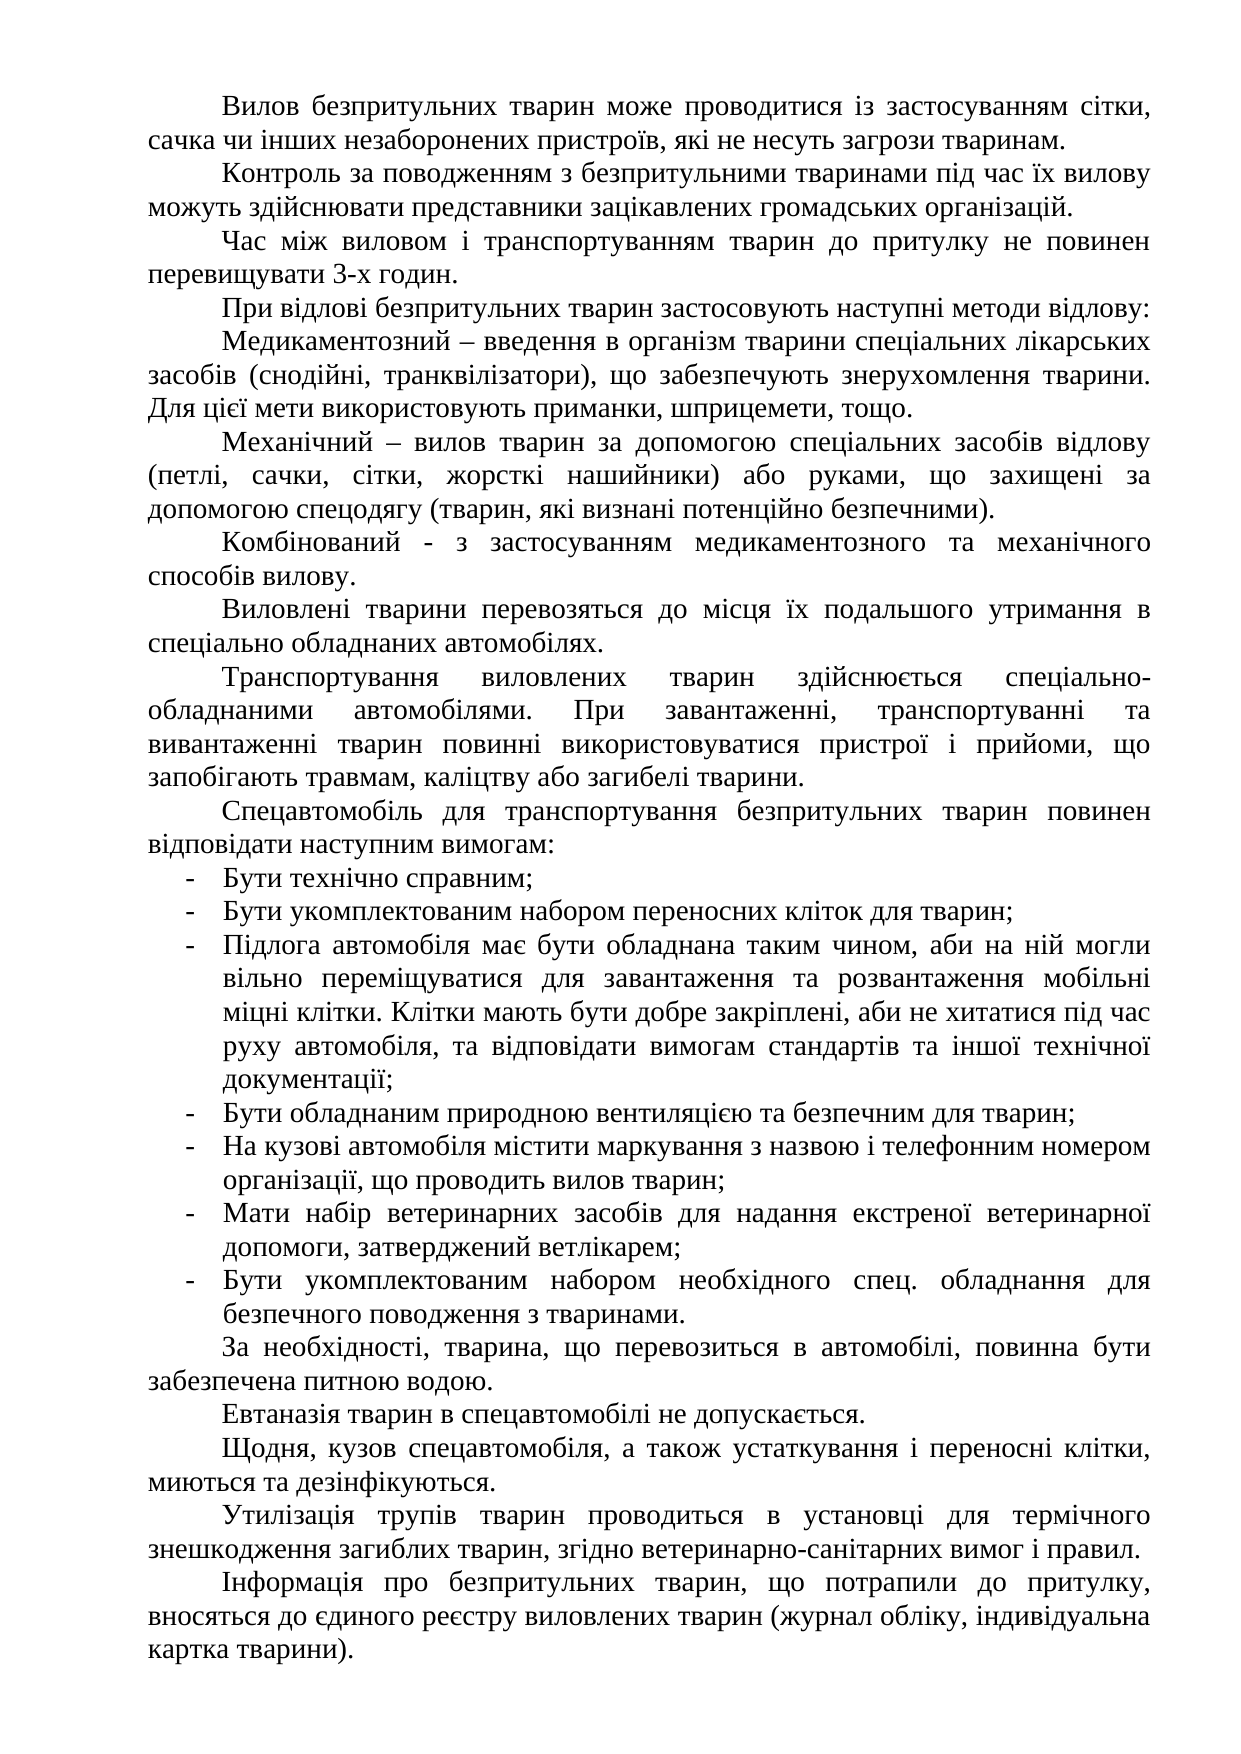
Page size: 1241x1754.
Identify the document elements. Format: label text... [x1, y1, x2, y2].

list Підлога автомобіля має бути обладнана таким чином, аби на ній могли вільно переміщуватися для завантаження та розвантаження мобільні міцні клітки. Клітки мають бути добре закріплені, аби не хитатися під час руху автомобіля, та відповідати вимогам стандартів та іншої технічної документації; [185, 927, 1152, 1095]
list Бути укомплектованим набором необхідного спец. обладнання для безпечного поводження з тваринами. [185, 1262, 1152, 1329]
text Час між виловом і транспортуванням тварин до притулку не повинен перевищувати 3-х годин. [148, 223, 1152, 290]
text Виловлені тварини перевозяться до місця їх подальшого утримання в спеціально обладнаних автомобілях. [148, 592, 1152, 659]
text Транспортування виловлених тварин здійснюється спеціально-обладнаними автомобілями. При завантаженні, транспортуванні та вивантаженні тварин повинні використовуватися пристрої і прийоми, що запобігають травмам, каліцтву або загибелі тварини. [148, 659, 1152, 793]
text Інформація про безпритульних тварин, що потрапили до притулку, вносяться до єдиного реєстру виловлених тварин (журнал обліку, індивідуальна картка тварини). [148, 1564, 1152, 1665]
text При відлові безпритульних тварин застосовують наступні методи відлову: [148, 290, 1152, 323]
list Бути укомплектованим набором переносних кліток для тварин; [185, 893, 1152, 927]
text Медикаментозний – введення в організм тварини спеціальних лікарських засобів (снодійні, транквілізатори), що забезпечують знерухомлення тварини. Для цієї мети використовують приманки, шприцемети, тощо. [148, 323, 1152, 424]
text Щодня, кузов спецавтомобіля, а також устаткування і переносні клітки, миються та дезінфікуються. [148, 1430, 1152, 1497]
text Механічний – вилов тварин за допомогою спеціальних засобів відлову (петлі, сачки, сітки, жорсткі нашийники) або руками, що захищені за допомогою спецодягу (тварин, які визнані потенційно безпечними). [148, 424, 1152, 524]
list Бути технічно справним; [185, 860, 1152, 893]
list На кузові автомобіля містити маркування з назвою і телефонним номером організації, що проводить вилов тварин; [185, 1128, 1152, 1195]
list Мати набір ветеринарних засобів для надання екстреної ветеринарної допомоги, затверджений ветлікарем; [185, 1195, 1152, 1262]
text Комбінований - з застосуванням медикаментозного та механічного способів вилову. [148, 524, 1152, 592]
list Бути обладнаним природною вентиляцією та безпечним для тварин; [185, 1095, 1152, 1128]
text Спецавтомобіль для транспортування безпритульних тварин повинен відповідати наступним вимогам: [148, 793, 1152, 860]
text Контроль за поводженням з безпритульними тваринами під час їх вилову можуть здійснювати представники зацікавлених громадських організацій. [148, 156, 1152, 223]
text Утилізація трупів тварин проводиться в установці для термічного знешкодження загиблих тварин, згідно ветеринарно-санітарних вимог і правил. [148, 1497, 1152, 1564]
text За необхідності, тварина, що перевозиться в автомобілі, повинна бути забезпечена питною водою. [148, 1329, 1152, 1397]
text Евтаназія тварин в спецавтомобілі не допускається. [148, 1397, 1152, 1430]
text Вилов безпритульних тварин може проводитися із застосуванням сітки, сачка чи інших незаборонених пристроїв, які не несуть загрози тваринам. [148, 88, 1152, 156]
